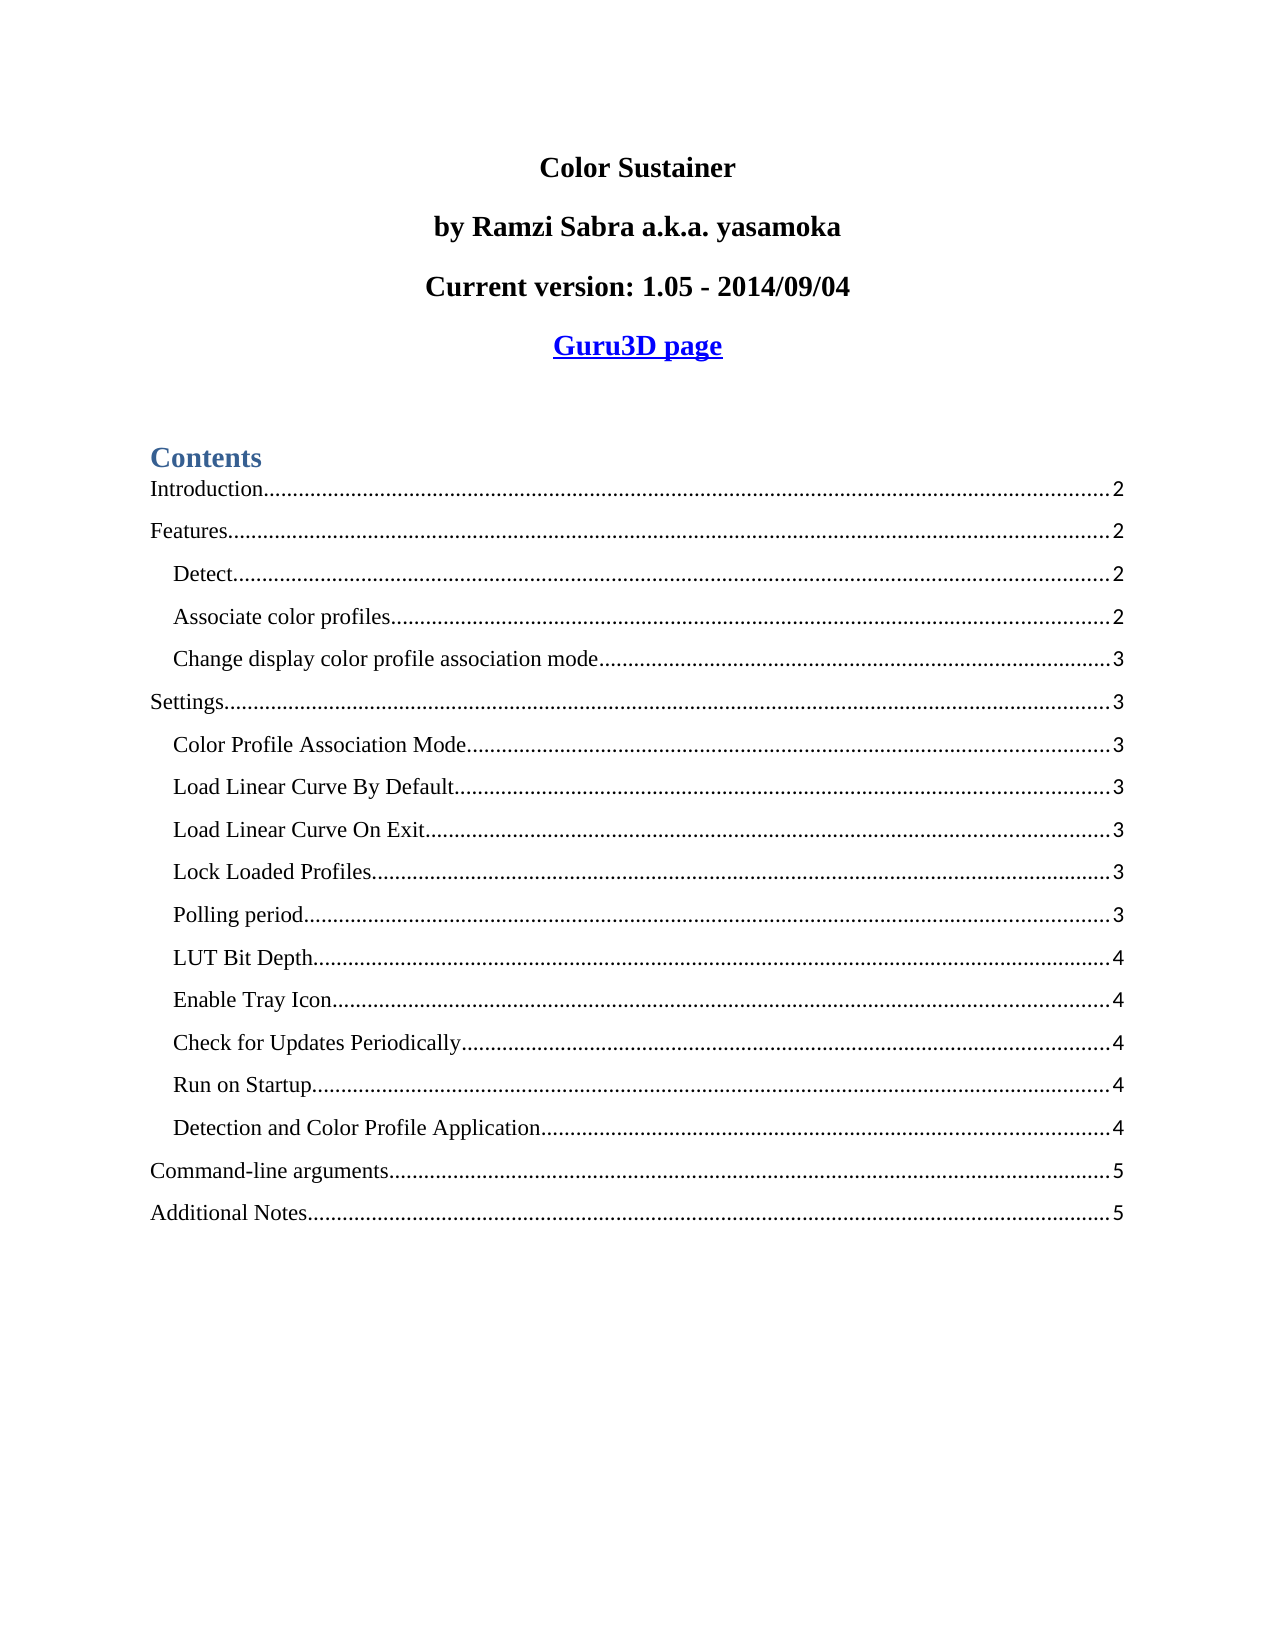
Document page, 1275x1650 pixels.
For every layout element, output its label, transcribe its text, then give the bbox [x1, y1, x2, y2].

text Guru3D page [150, 328, 1125, 362]
text Color Sustainer [150, 150, 1125, 183]
text by Ramzi Sabra a.k.a. yasamoka [150, 209, 1125, 243]
text Current version: 1.05 - 2014/09/04 [150, 269, 1125, 302]
